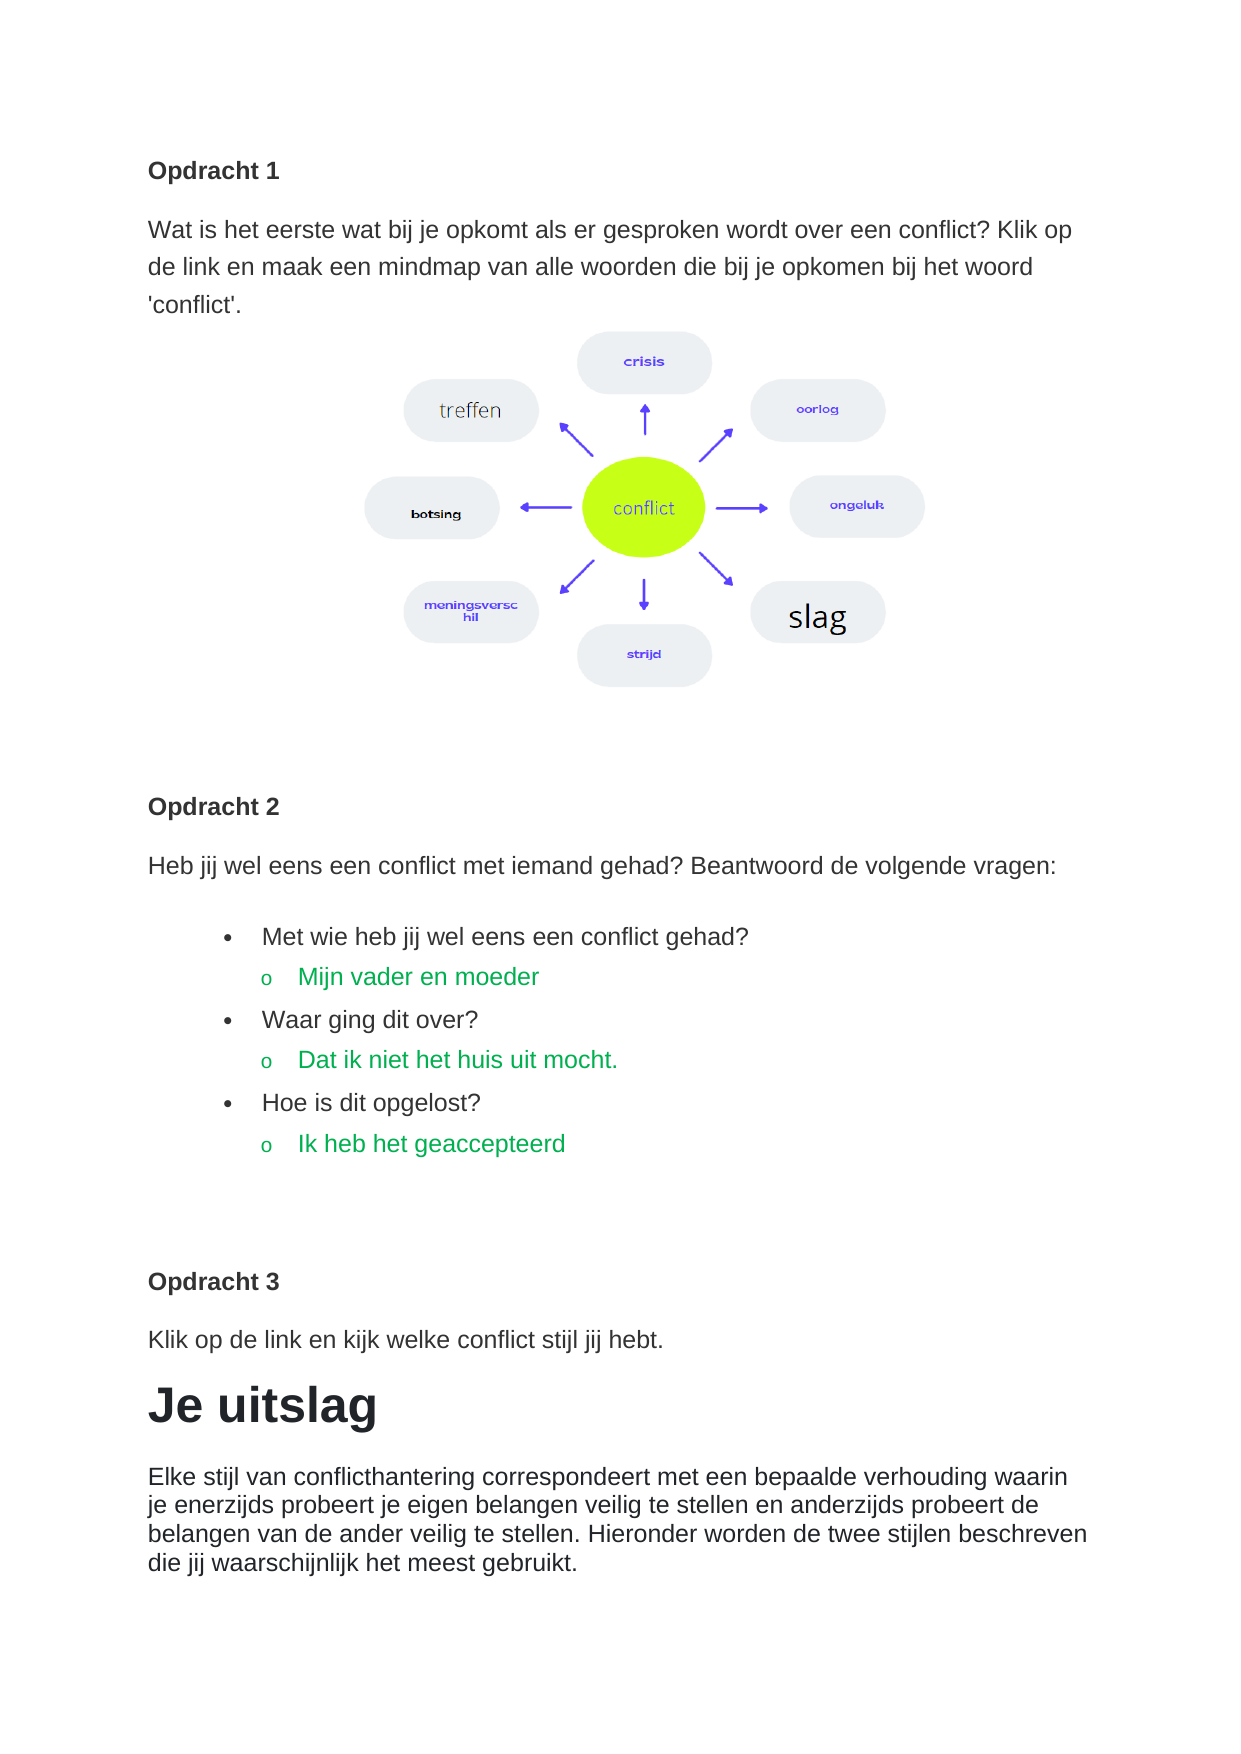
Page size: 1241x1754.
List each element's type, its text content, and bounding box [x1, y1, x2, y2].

list Dat ik niet het huis uit mocht. [260, 1033, 1093, 1075]
text Opdracht 1 [148, 148, 1093, 185]
list Hoe is dit opgelost? [224, 1075, 1093, 1117]
text Klik op de link en kijk welke conflict stijl jij hebt. [148, 1317, 1093, 1354]
text Je uitslag [148, 1375, 1093, 1432]
list Mijn vader en moeder [260, 950, 1093, 992]
text Wat is het eerste wat bij je opkomt als er gesproken wordt over een conflict? Klik op de link en maak een mindmap van alle woorden die bij je opkomen bij het woord 'conflict'. [148, 206, 1093, 318]
list Met wie heb jij wel eens een conflict gehad? [224, 908, 1093, 950]
list Ik heb het geaccepteerd [260, 1117, 1093, 1158]
text Elke stijl van conflicthantering correspondeert met een bepaalde verhouding waarin je enerzijds probeert je eigen belangen veilig te stellen en anderzijds probeert de belangen van de ander veilig te stellen. Hieronder worden de twee stijlen beschreven die jij waarschijnlijk het meest gebruikt. [148, 1462, 1093, 1577]
text Opdracht 3 [148, 1258, 1093, 1296]
picture [284, 303, 1001, 721]
list Waar ging dit over? [224, 992, 1093, 1033]
text Heb jij wel eens een conflict met iemand gehad? Beantwoord de volgende vragen: [148, 842, 1093, 879]
text Opdracht 2 [148, 784, 1093, 821]
